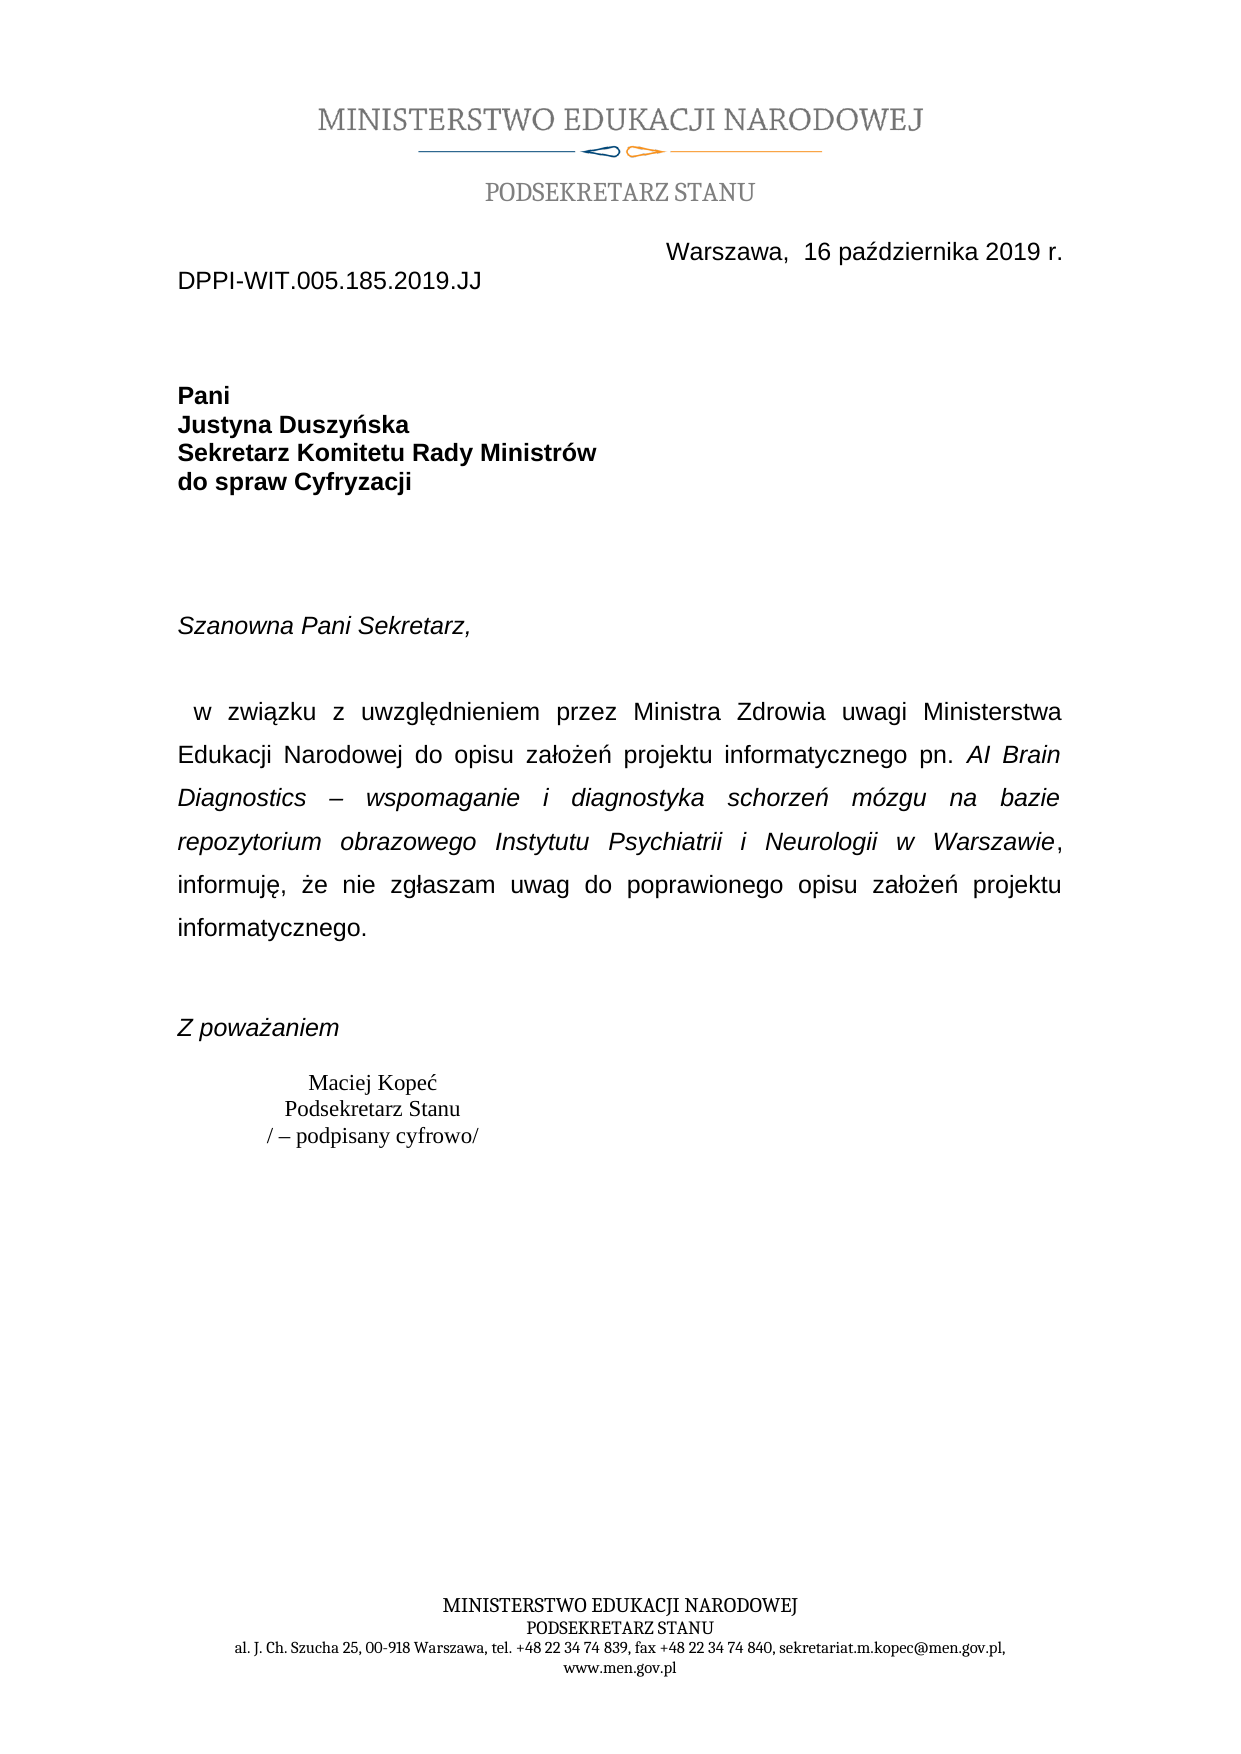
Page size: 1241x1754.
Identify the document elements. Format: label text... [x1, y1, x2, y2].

text do spraw Cyfryzacji [177, 467, 1063, 496]
text Warszawa, 16 października 2019 r. [177, 237, 1063, 266]
text Szanowna Pani Sekretarz, [177, 611, 1063, 639]
text Pani [177, 381, 1063, 409]
text Sekretarz Komitetu Rady Ministrów [177, 438, 1063, 467]
picture [178, 100, 1062, 167]
text Z poważaniem [177, 1013, 1063, 1042]
text Justyna Duszyńska [177, 409, 1063, 438]
text w związku z uwzględnieniem przez Ministra Zdrowia uwagi Ministerstwa Edukacji Narodowej do opisu założeń projektu informatycznego pn. AI Brain Diagnostics – wspomaganie i diagnostyka schorzeń mózgu na bazie repozytorium obrazowego Instytutu Psychiatrii i Neurologii w Warszawie, informuję, że nie zgłaszam uwag do poprawionego opisu założeń projektu informatycznego. [177, 697, 1063, 941]
text DPPI-WIT.005.185.2019.JJ [177, 266, 1063, 294]
